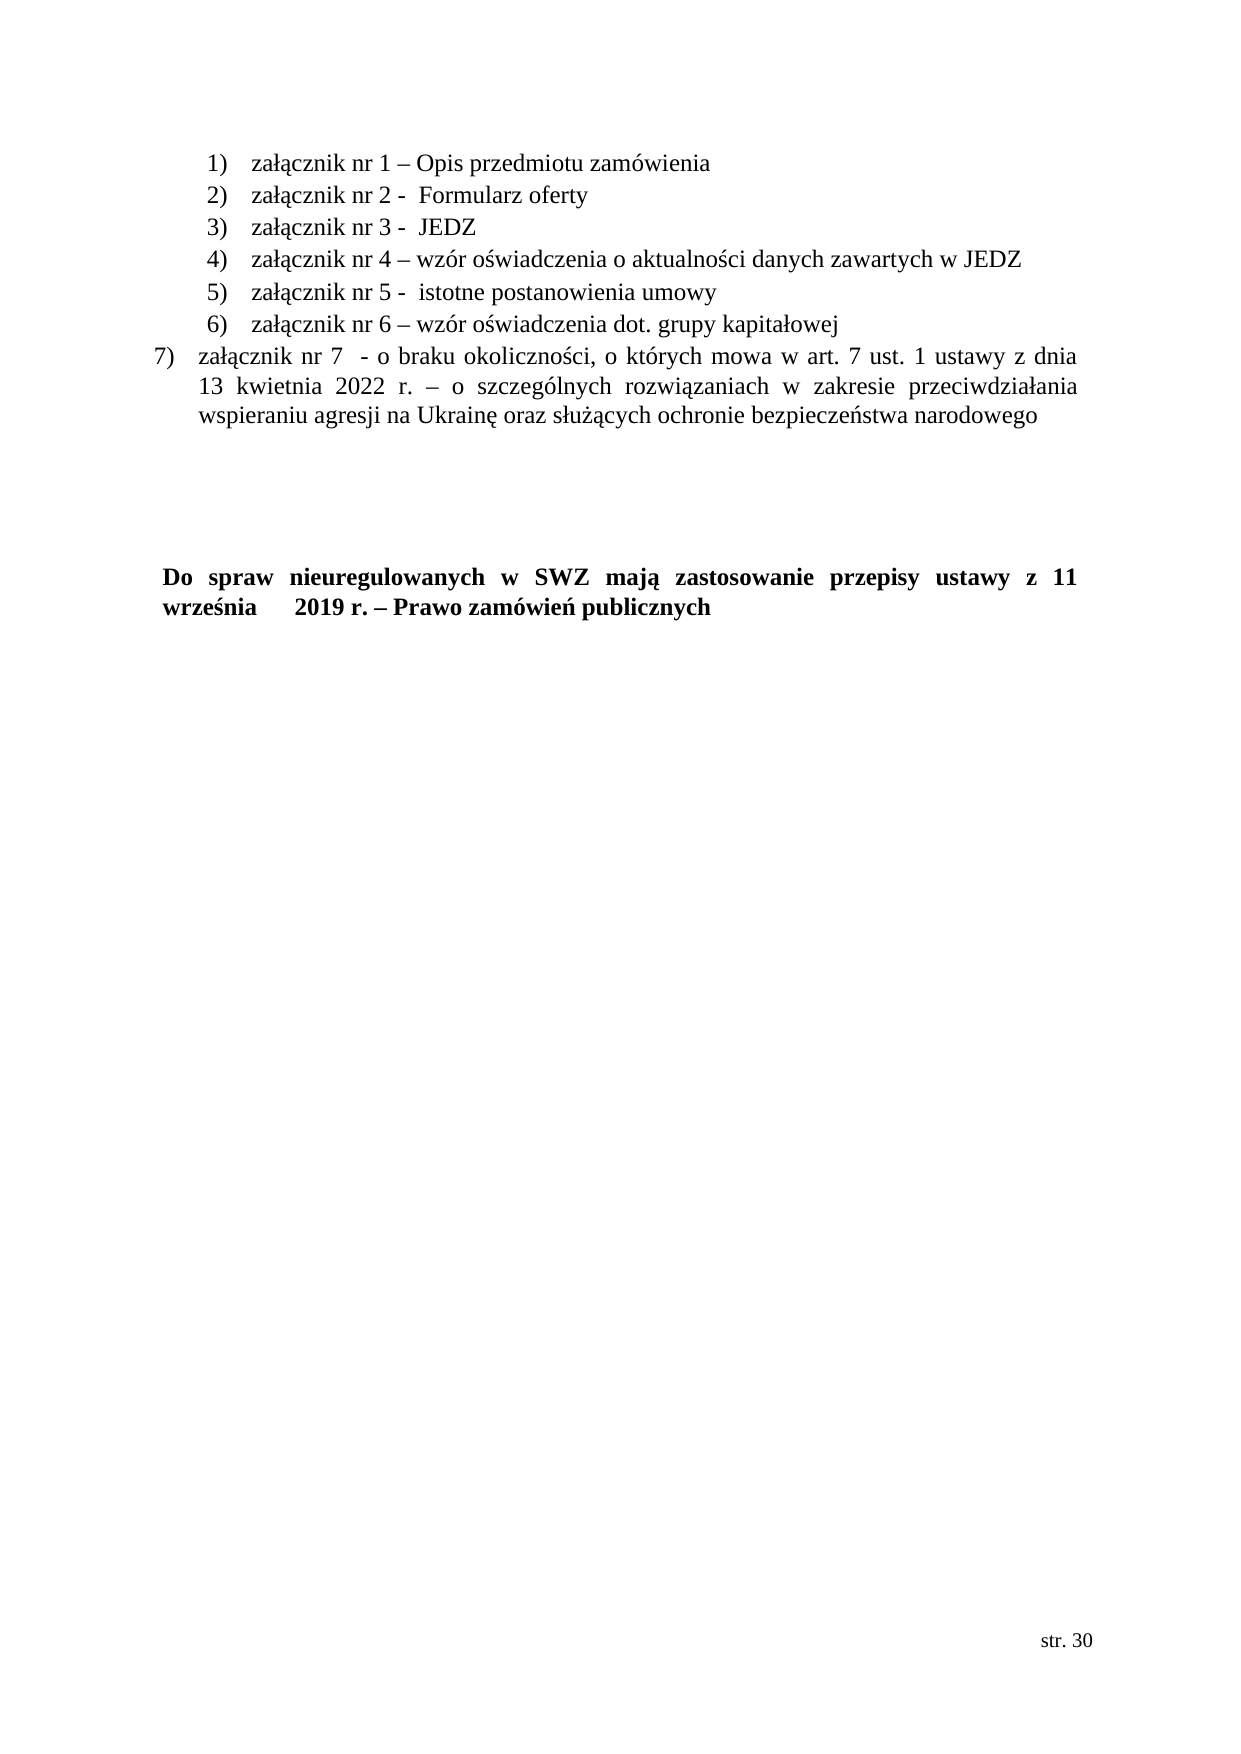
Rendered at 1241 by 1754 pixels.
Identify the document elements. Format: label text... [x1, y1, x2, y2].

list załącznik nr 2 - Formularz oferty [207, 180, 1079, 209]
list załącznik nr 7 - o braku okoliczności, o których mowa w art. 7 ust. 1 ustawy z dnia 13 kwietnia 2022 r. – o szczególnych rozwiązaniach w zakresie przeciwdziałania wspieraniu agresji na Ukrainę oraz służących ochronie bezpieczeństwa narodowego [154, 341, 1079, 429]
list załącznik nr 3 - JEDZ [207, 212, 1079, 241]
list załącznik nr 1 – Opis przedmiotu zamówienia [207, 148, 1079, 176]
list załącznik nr 5 - istotne postanowienia umowy [207, 277, 1093, 306]
list załącznik nr 6 – wzór oświadczenia dot. grupy kapitałowej [207, 309, 1079, 338]
text Do spraw nieuregulowanych w SWZ mają zastosowanie przepisy ustawy z 11 września 2019 r. – Prawo zamówień publicznych [162, 562, 1079, 620]
list załącznik nr 4 – wzór oświadczenia o aktualności danych zawartych w JEDZ [207, 244, 1079, 273]
